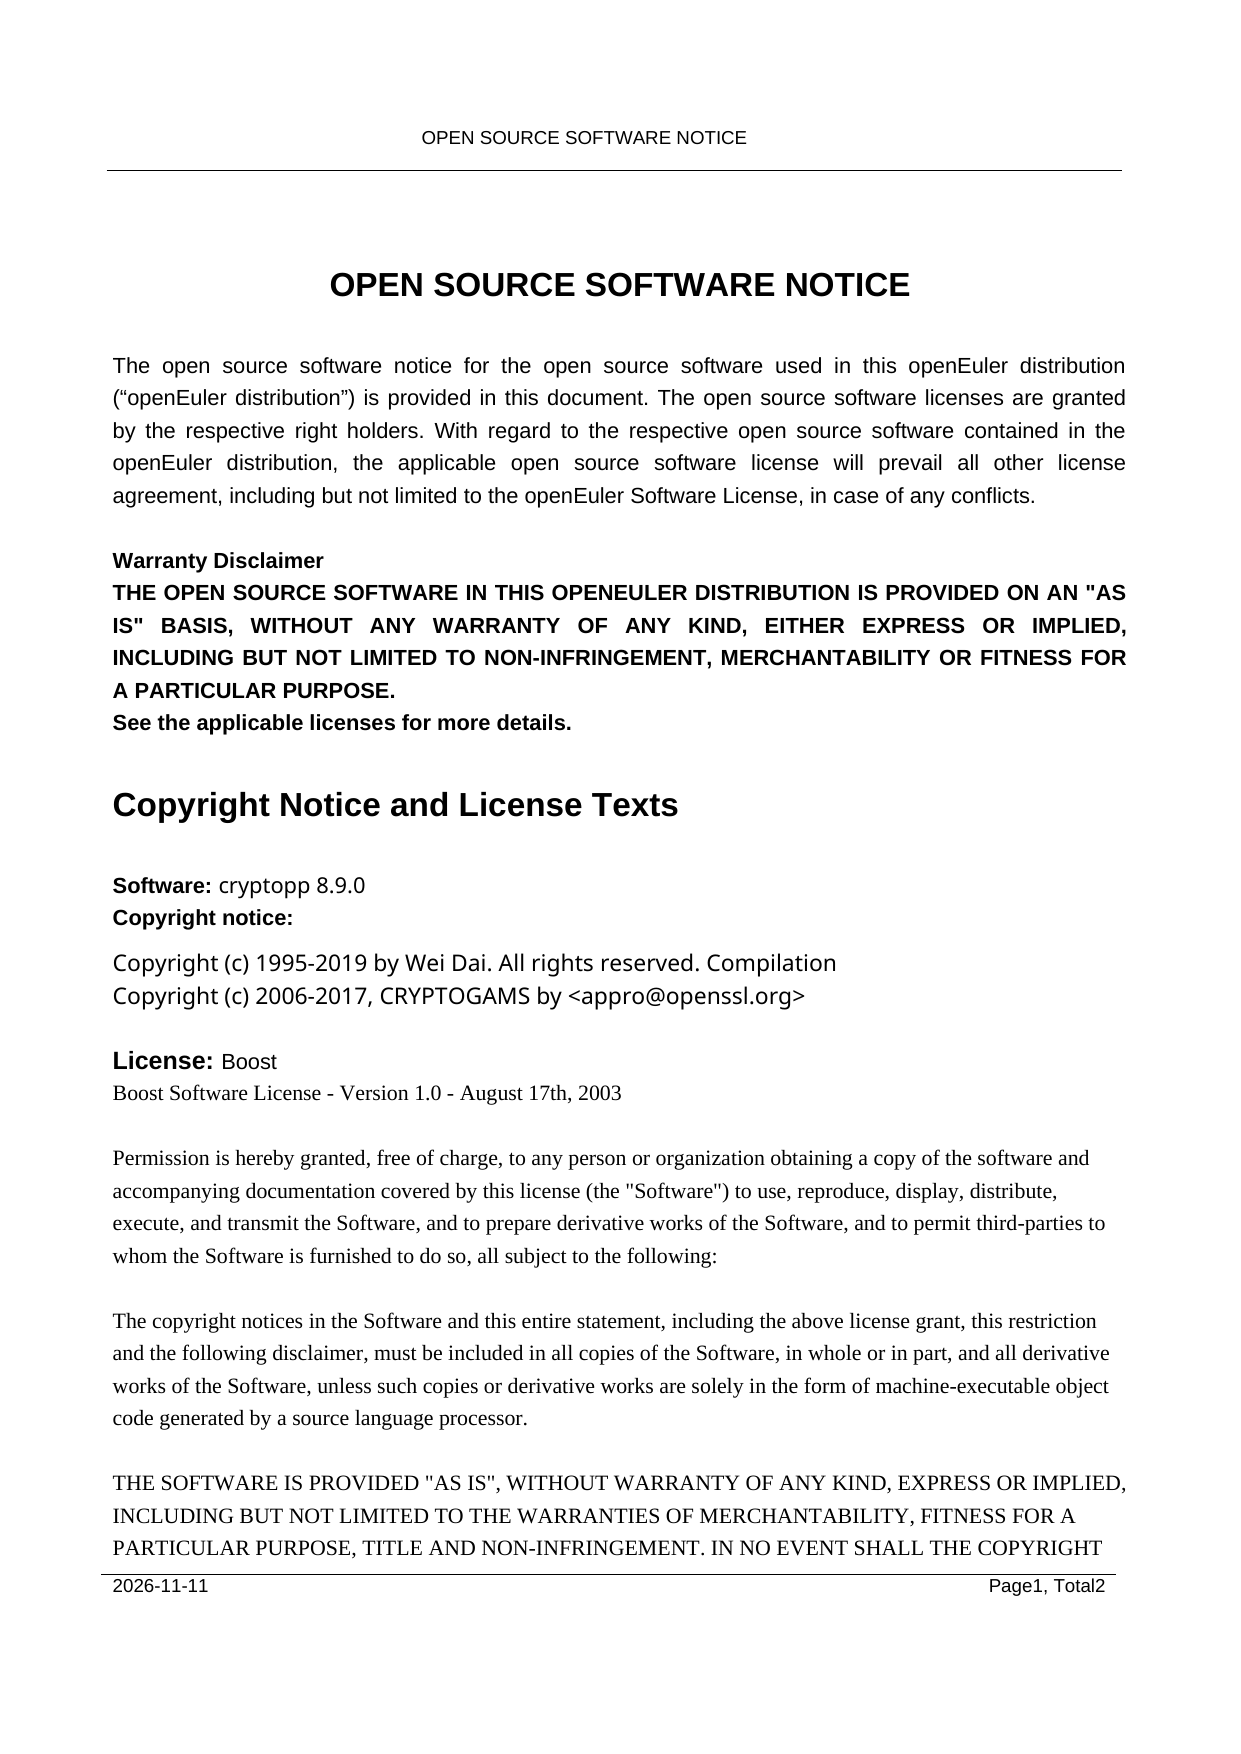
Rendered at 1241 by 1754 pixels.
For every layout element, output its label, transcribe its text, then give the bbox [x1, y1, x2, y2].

text License: Boost [112, 1044, 1128, 1077]
text Copyright (c) 1995-2019 by Wei Dai. All rights reserved. Compilation Copyright (c) 2006-2017, CRYPTOGAMS by <appro@openssl.org> [112, 947, 1128, 1044]
text THE OPEN SOURCE SOFTWARE IN THIS OPENEULER DISTRIBUTION IS PROVIDED ON AN "AS IS" BASIS, WITHOUT ANY WARRANTY OF ANY KIND, EITHER EXPRESS OR IMPLIED, INCLUDING BUT NOT LIMITED TO NON-INFRINGEMENT, MERCHANTABILITY OR FITNESS FOR A PARTICULAR PURPOSE. See the applicable licenses for more details. [112, 576, 1128, 739]
text Warranty Disclaimer [112, 544, 1128, 576]
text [112, 1077, 1128, 1564]
text Copyright notice: [112, 901, 1128, 934]
text Copyright Notice and License Texts [112, 771, 1128, 836]
title Software: cryptopp 8.9.0 [112, 869, 1128, 901]
text OPEN SOURCE SOFTWARE NOTICE [112, 251, 1128, 316]
text The open source software notice for the open source software used in this openEuler distribution (“openEuler distribution”) is provided in this document. The open source software licenses are granted by the respective right holders. With regard to the respective open source software contained in the openEuler distribution, the applicable open source software license will prevail all other license agreement, including but not limited to the openEuler Software License, in case of any conflicts. [112, 349, 1128, 511]
